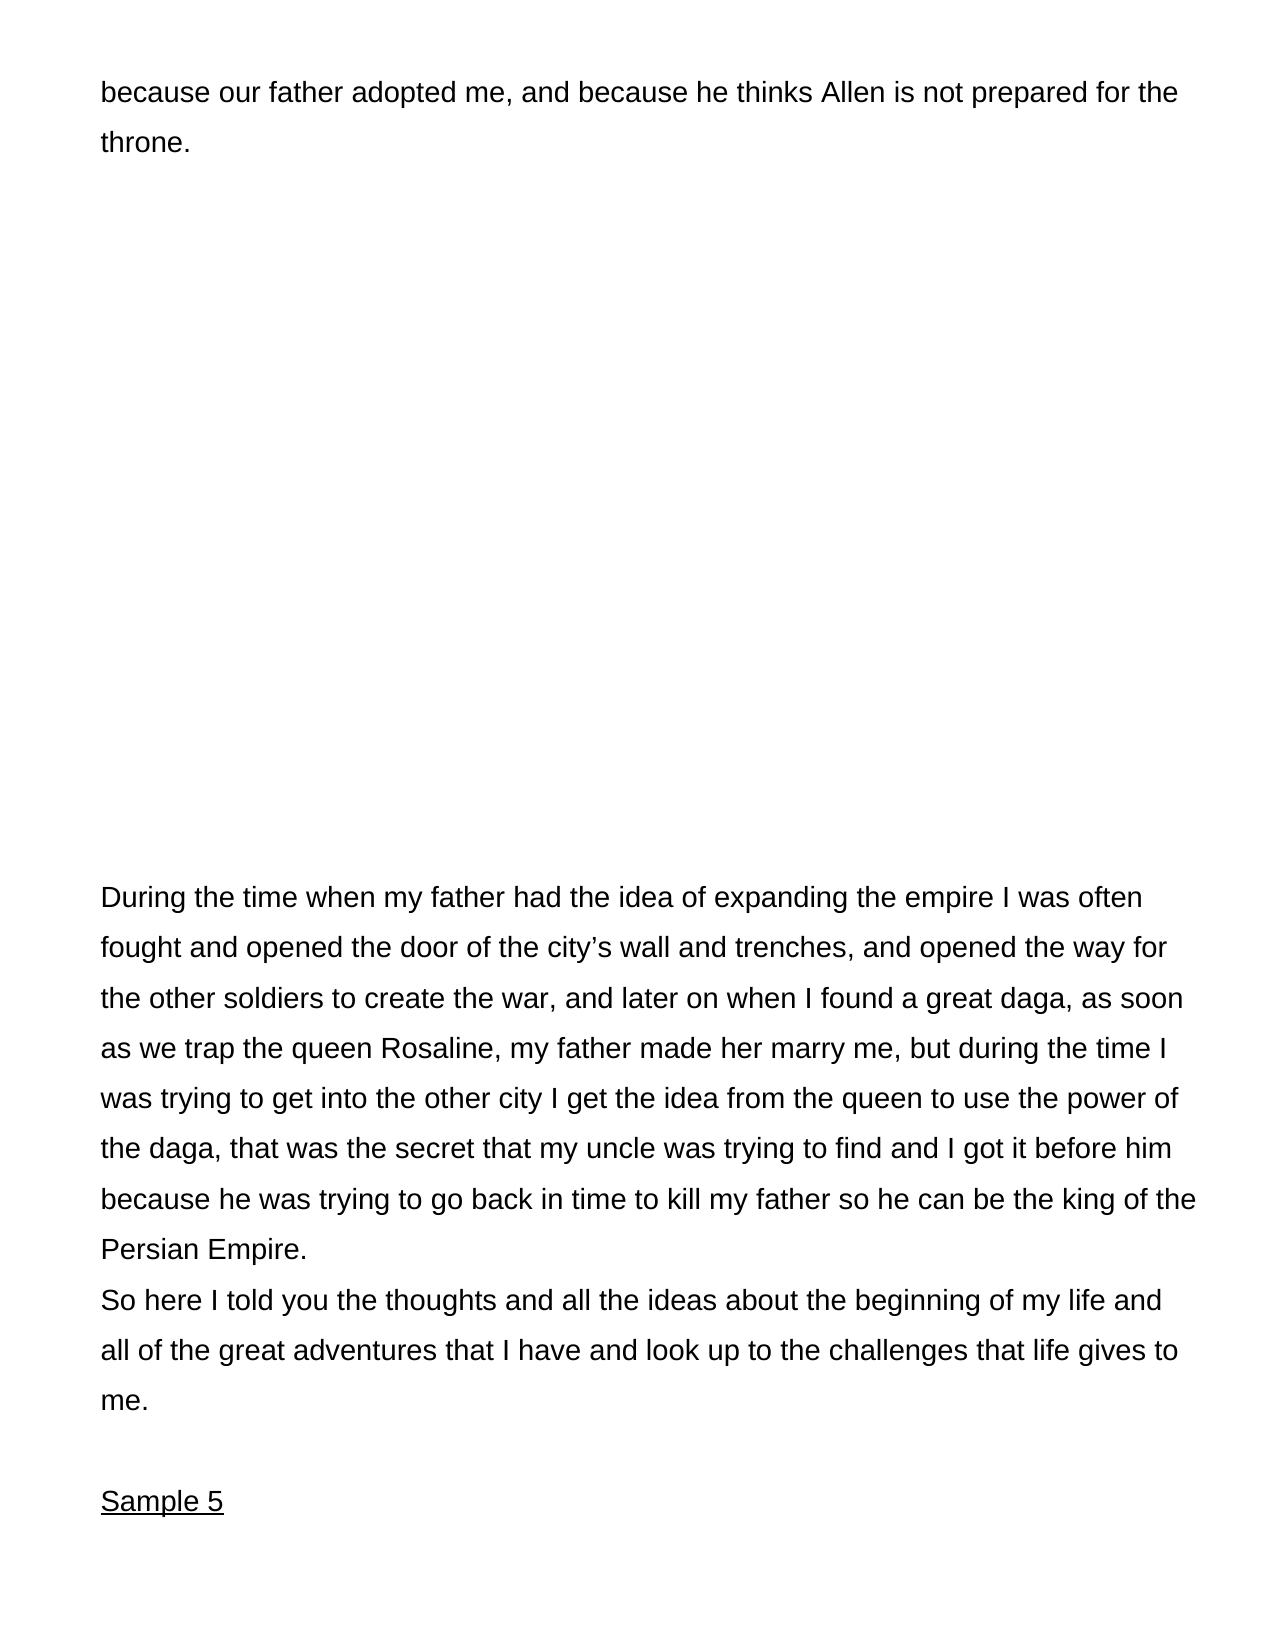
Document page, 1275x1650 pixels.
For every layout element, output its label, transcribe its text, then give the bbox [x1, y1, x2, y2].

text So here I told you the thoughts and all the ideas about the beginning of my life and all of the great adventures that I have and look up to the challenges that life gives to me. [100, 1282, 1200, 1417]
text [100, 75, 1200, 159]
text Sample 5 [100, 1484, 1200, 1517]
text During the time when my father had the idea of expanding the empire I was often fought and opened the door of the city’s wall and trenches, and opened the way for the other soldiers to create the war, and later on when I found a great daga, as soon as we trap the queen Rosaline, my father made her marry me, but during the time I was trying to get into the other city I get the idea from the queen to use the power of the daga, that was the secret that my uncle was trying to find and I got it before him because he was trying to go back in time to kill my father so he can be the king of the Persian Empire. [100, 880, 1200, 1266]
